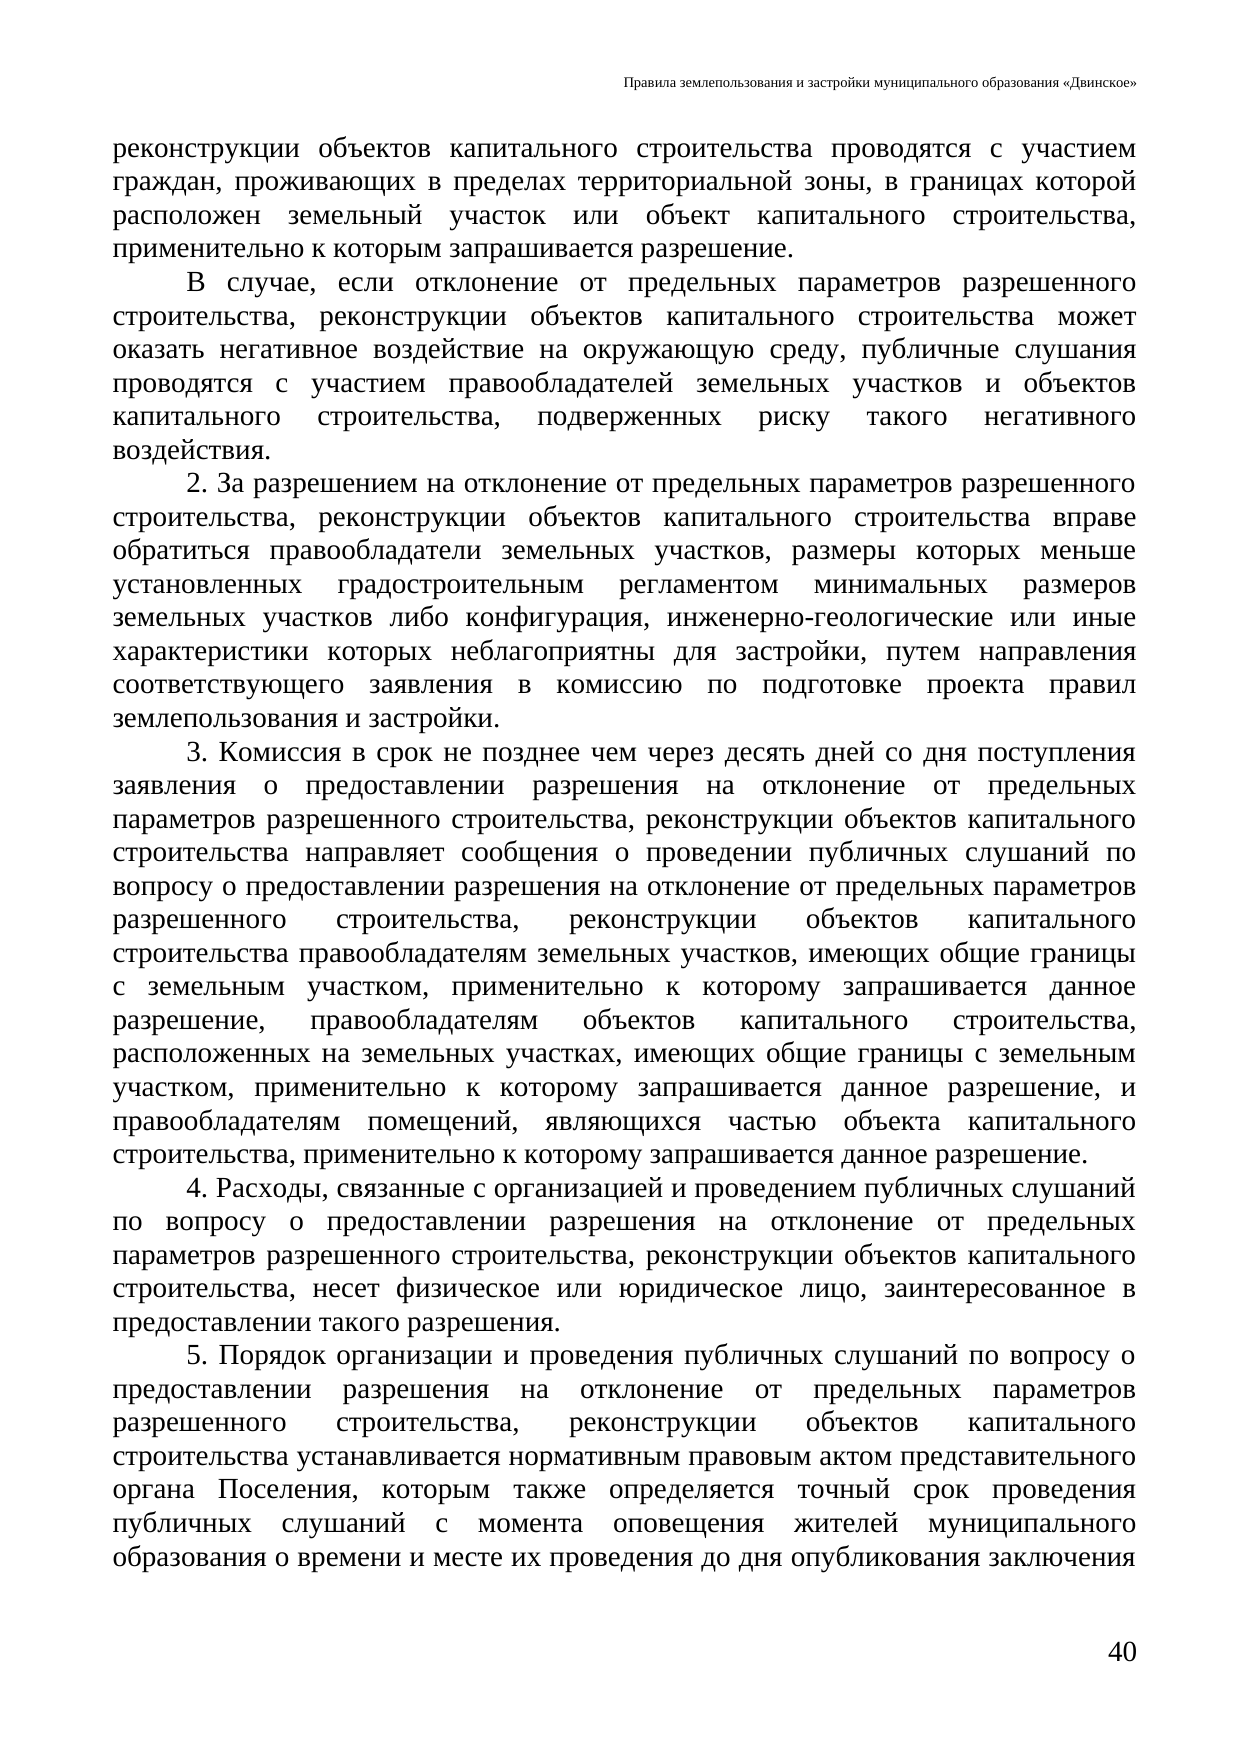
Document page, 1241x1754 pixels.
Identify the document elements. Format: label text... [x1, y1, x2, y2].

text 3. Комиссия в срок не позднее чем через десять дней со дня поступления заявления о предоставлении разрешения на отклонение от предельных параметров разрешенного строительства, реконструкции объектов капитального строительства направляет сообщения о проведении публичных слушаний по вопросу о предоставлении разрешения на отклонение от предельных параметров разрешенного строительства, реконструкции объектов капитального строительства правообладателям земельных участков, имеющих общие границы с земельным участком, применительно к которому запрашивается данное разрешение, правообладателям объектов капитального строительства, расположенных на земельных участках, имеющих общие границы с земельным участком, применительно к которому запрашивается данное разрешение, и правообладателям помещений, являющихся частью объекта капитального строительства, применительно к которому запрашивается данное разрешение. [112, 734, 1137, 1170]
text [112, 130, 1137, 264]
text 2. За разрешением на отклонение от предельных параметров разрешенного строительства, реконструкции объектов капитального строительства вправе обратиться правообладатели земельных участков, размеры которых меньше установленных градостроительным регламентом минимальных размеров земельных участков либо конфигурация, инженерно-геологические или иные характеристики которых неблагоприятны для застройки, путем направления соответствующего заявления в комиссию по подготовке проекта правил землепользования и застройки. [112, 465, 1137, 734]
text 4. Расходы, связанные с организацией и проведением публичных слушаний по вопросу о предоставлении разрешения на отклонение от предельных параметров разрешенного строительства, реконструкции объектов капитального строительства, несет физическое или юридическое лицо, заинтересованное в предоставлении такого разрешения. [112, 1170, 1137, 1337]
text В случае, если отклонение от предельных параметров разрешенного строительства, реконструкции объектов капитального строительства может оказать негативное воздействие на окружающую среду, публичные слушания проводятся с участием правообладателей земельных участков и объектов капитального строительства, подверженных риску такого негативного воздействия. [112, 264, 1137, 465]
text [112, 1337, 1137, 1572]
